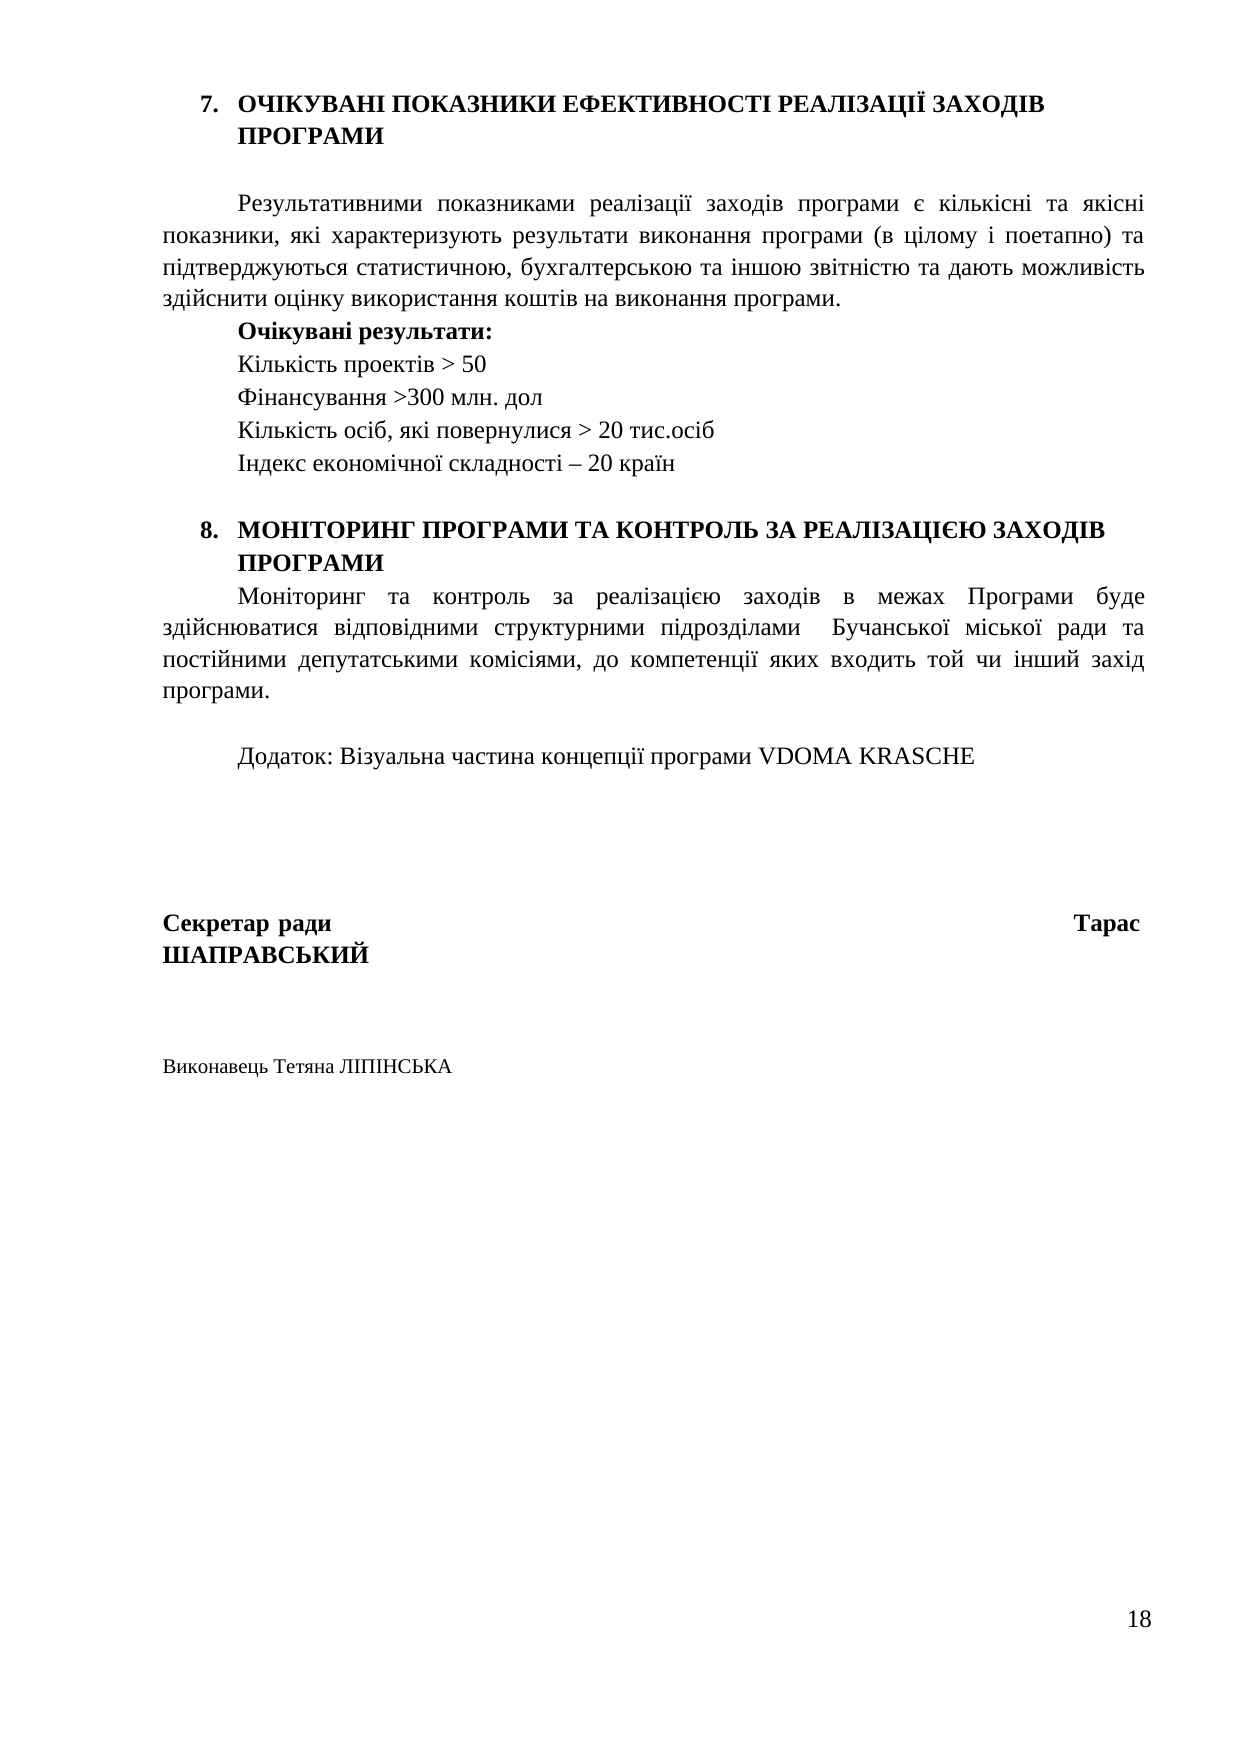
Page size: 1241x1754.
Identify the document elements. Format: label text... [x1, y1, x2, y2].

text Індекс економічної складності – 20 країн [162, 448, 1146, 477]
text Фінансування >300 млн. дол [162, 382, 1146, 411]
text Результативними показниками реалізації заходів програми є кількісні та якісні показники, які характеризують результати виконання програми (в цілому і поетапно) та підтверджуються статистичною, бухгалтерською та іншою звітністю та дають можливість здійснити оцінку використання коштів на виконання програми. [162, 188, 1146, 312]
subtitle МОНІТОРИНГ ПРОГРАМИ ТА КОНТРОЛЬ ЗА РЕАЛІЗАЦІЄЮ ЗАХОДІВ ПРОГРАМИ [200, 515, 1121, 577]
text Очікувані результати: [162, 316, 1146, 345]
text Виконавець Тетяна ЛІПІНСЬКА [162, 1054, 1196, 1078]
subtitle ОЧІКУВАНІ ПОКАЗНИКИ ЕФЕКТИВНОСТІ РЕАЛІЗАЦІЇ ЗАХОДІВ ПРОГРАМИ [200, 89, 1121, 150]
text Кількість осіб, які повернулися > 20 тис.осіб [162, 415, 1146, 444]
text Моніторинг та контроль за реалізацією заходів в межах Програми буде здійснюватися відповідними структурними підрозділами Бучанської міської ради та постійними депутатськими комісіями, до компетенції яких входить той чи інший захід програми. [162, 581, 1146, 704]
text Кількість проектів > 50 [162, 349, 1146, 378]
text Секретар ради Тарас ШАПРАВСЬКИЙ [162, 908, 1143, 968]
text Додаток: Візуальна частина концепції програми VDOMA KRASCHE [162, 741, 1146, 770]
